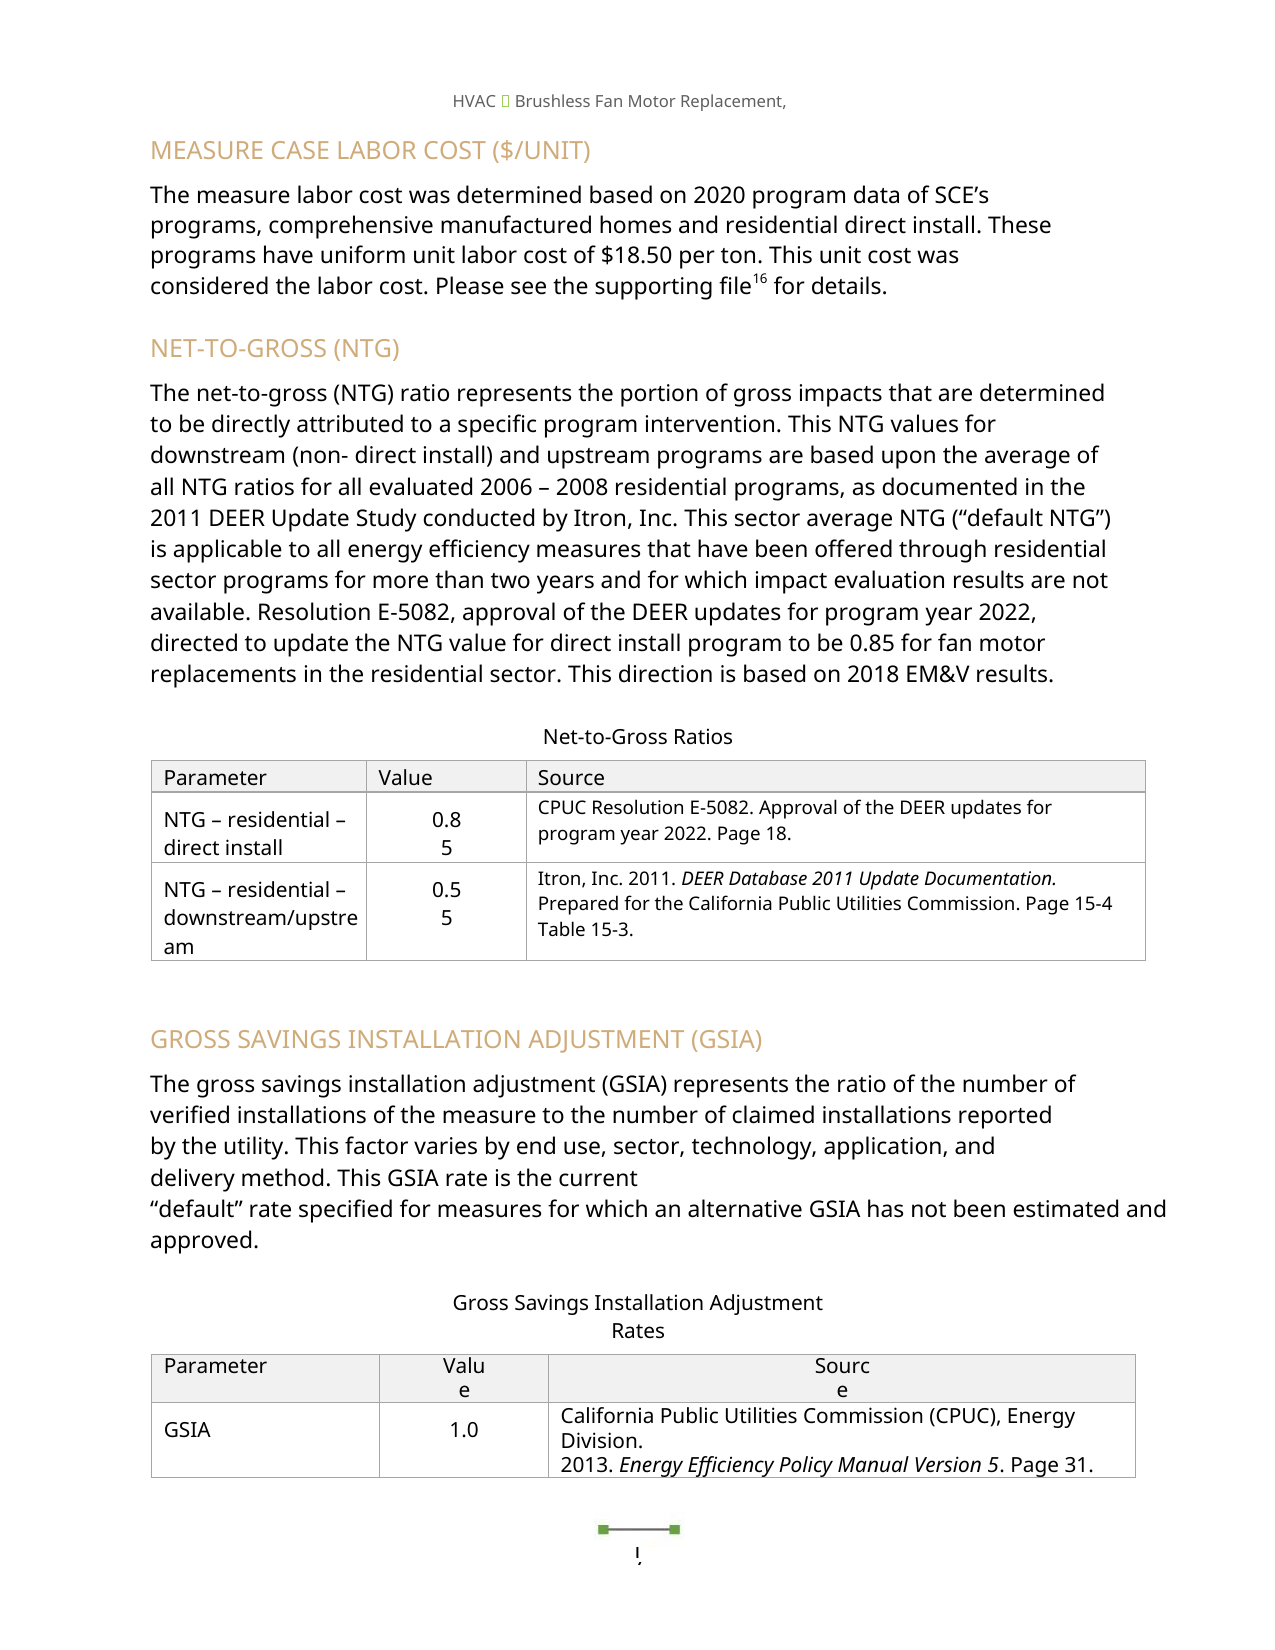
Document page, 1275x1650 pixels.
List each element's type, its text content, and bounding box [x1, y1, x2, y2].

table_cell CPUC Resolution E-5082. Approval of the DEER updates for program year 2022. Page 18. [527, 793, 1145, 862]
text Gross Savings Installation Adjustment Rates [426, 1288, 849, 1345]
table_cell NTG – residential – downstream/upstream [152, 863, 366, 960]
table_cell 0.85 [367, 793, 526, 862]
table_header Value [380, 1355, 548, 1402]
table_header Source [527, 761, 1145, 791]
table_cell GSIA [152, 1403, 379, 1477]
table_cell NTG – residential – direct install [152, 793, 366, 862]
text The measure labor cost was determined based on 2020 program data of SCE’s programs, comprehensive manufactured homes and residential direct install. These programs have uniform unit labor cost of $18.50 per ton. This unit cost was considered the labor cost. Please see the supporting file16 for details. [150, 179, 1084, 301]
table_header Parameter [152, 761, 366, 791]
table_cell 0.55 [367, 863, 526, 960]
table_header Value [367, 761, 526, 791]
table_cell 1.0 [380, 1403, 548, 1477]
table_cell California Public Utilities Commission (CPUC), Energy Division. 2013. Energy Efficiency Policy Manual Version 5. Page 31. [549, 1403, 1135, 1477]
table_header Parameter [152, 1355, 379, 1402]
table_header Source [549, 1355, 1135, 1402]
subtitle GROSS SAVINGS INSTALLATION ADJUSTMENT (GSIA) [150, 1022, 1231, 1056]
table_cell Itron, Inc. 2011. DEER Database 2011 Update Documentation. Prepared for the California Public Utilities Commission. Page 15-4 Table 15-3. [527, 863, 1145, 960]
text The net-to-gross (NTG) ratio represents the portion of gross impacts that are determined to be directly attributed to a specific program intervention. This NTG values for downstream (non- direct install) and upstream programs are based upon the average of all NTG ratios for all evaluated 2006 – 2008 residential programs, as documented in the 2011 DEER Update Study conducted by Itron, Inc. This sector average NTG (“default NTG”) is applicable to all energy efficiency measures that have been offered through residential sector programs for more than two years and for which impact evaluation results are not available. Resolution E-5082, approval of the DEER updates for program year 2022, directed to update the NTG value for direct install program to be 0.85 for fan motor replacements in the residential sector. This direction is based on 2018 EM&V results. [150, 377, 1115, 689]
subtitle NET-TO-GROSS (NTG) [150, 331, 1231, 365]
text “default” rate specified for measures for which an alternative GSIA has not been estimated and approved. [150, 1193, 1231, 1255]
picture [594, 1511, 685, 1547]
text The gross savings installation adjustment (GSIA) represents the ratio of the number of verified installations of the measure to the number of claimed installations reported by the utility. This factor varies by end use, sector, technology, application, and delivery method. This GSIA rate is the current [150, 1068, 1078, 1193]
text Net-to-Gross Ratios [426, 722, 849, 751]
subtitle MEASURE CASE LABOR COST ($/UNIT) [150, 132, 1231, 166]
